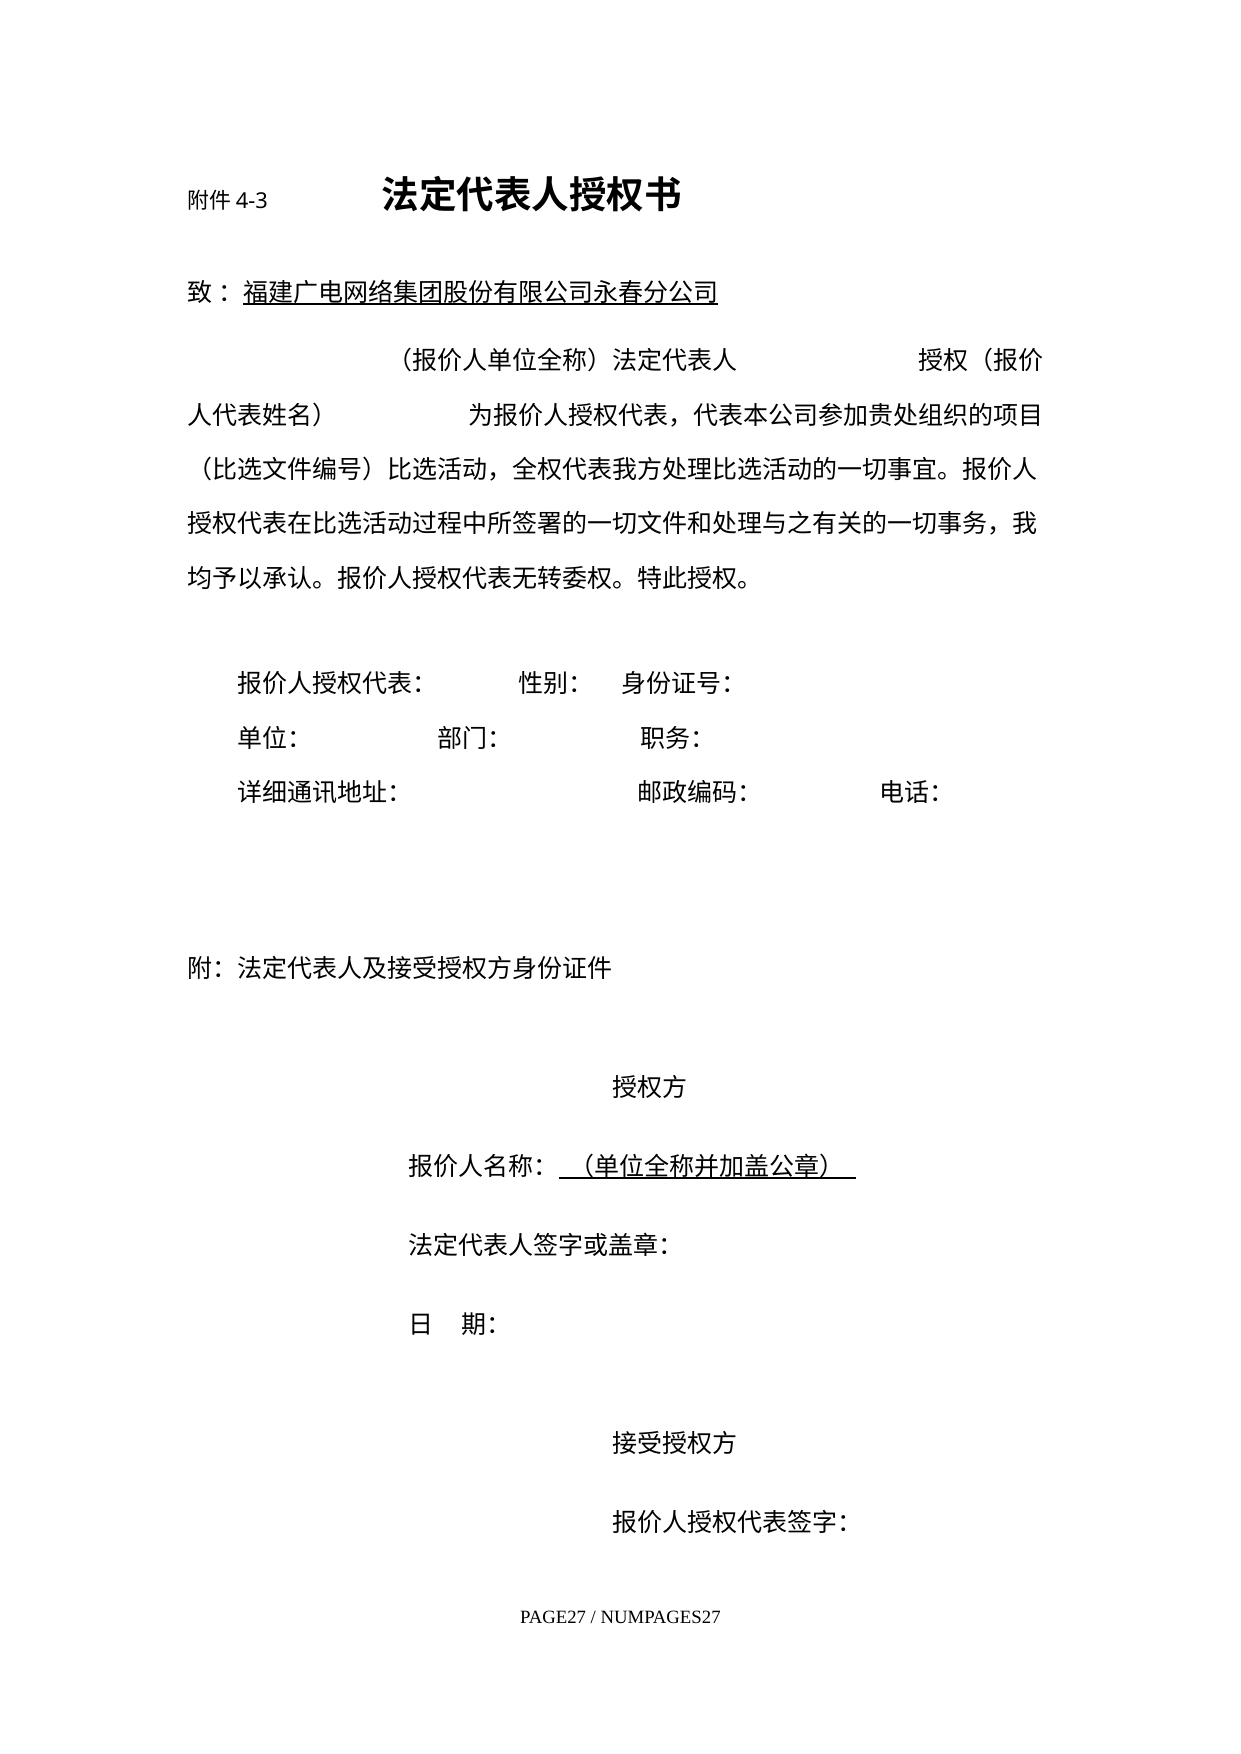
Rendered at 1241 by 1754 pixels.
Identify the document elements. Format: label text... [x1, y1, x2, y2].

text 日 期： [187, 1302, 1053, 1341]
text 法定代表人签字或盖章： [187, 1223, 1053, 1262]
text 详细通讯地址： 邮政编码： 电话： [187, 772, 1053, 809]
text 报价人名称： （单位全称并加盖公章） [187, 1143, 1053, 1183]
text 报价人授权代表签字： [187, 1500, 1053, 1539]
text 单位： 部门： 职务： [187, 718, 1053, 754]
text 报价人授权代表： 性别： 身份证号： [187, 664, 1053, 700]
text 授权方 [187, 1064, 1053, 1104]
text （报价人单位全称）法定代表人 授权（报价人代表姓名） 为报价人授权代表，代表本公司参加贵处组织的项目（比选文件编号）比选活动，全权代表我方处理比选活动的一切事宜。报价人授权代表在比选活动过程中所签署的一切文件和处理与之有关的一切事务，我均予以承认。报价人授权代表无转委权。特此授权。 [187, 341, 1053, 594]
text 致 ：福建广电网络集团股份有限公司永春分公司 [187, 258, 1053, 323]
text 附：法定代表人及接受授权方身份证件 [187, 946, 1053, 985]
text 附件4-3 法定代表人授权书 [187, 160, 1053, 225]
text 接受授权方 [187, 1421, 1053, 1460]
